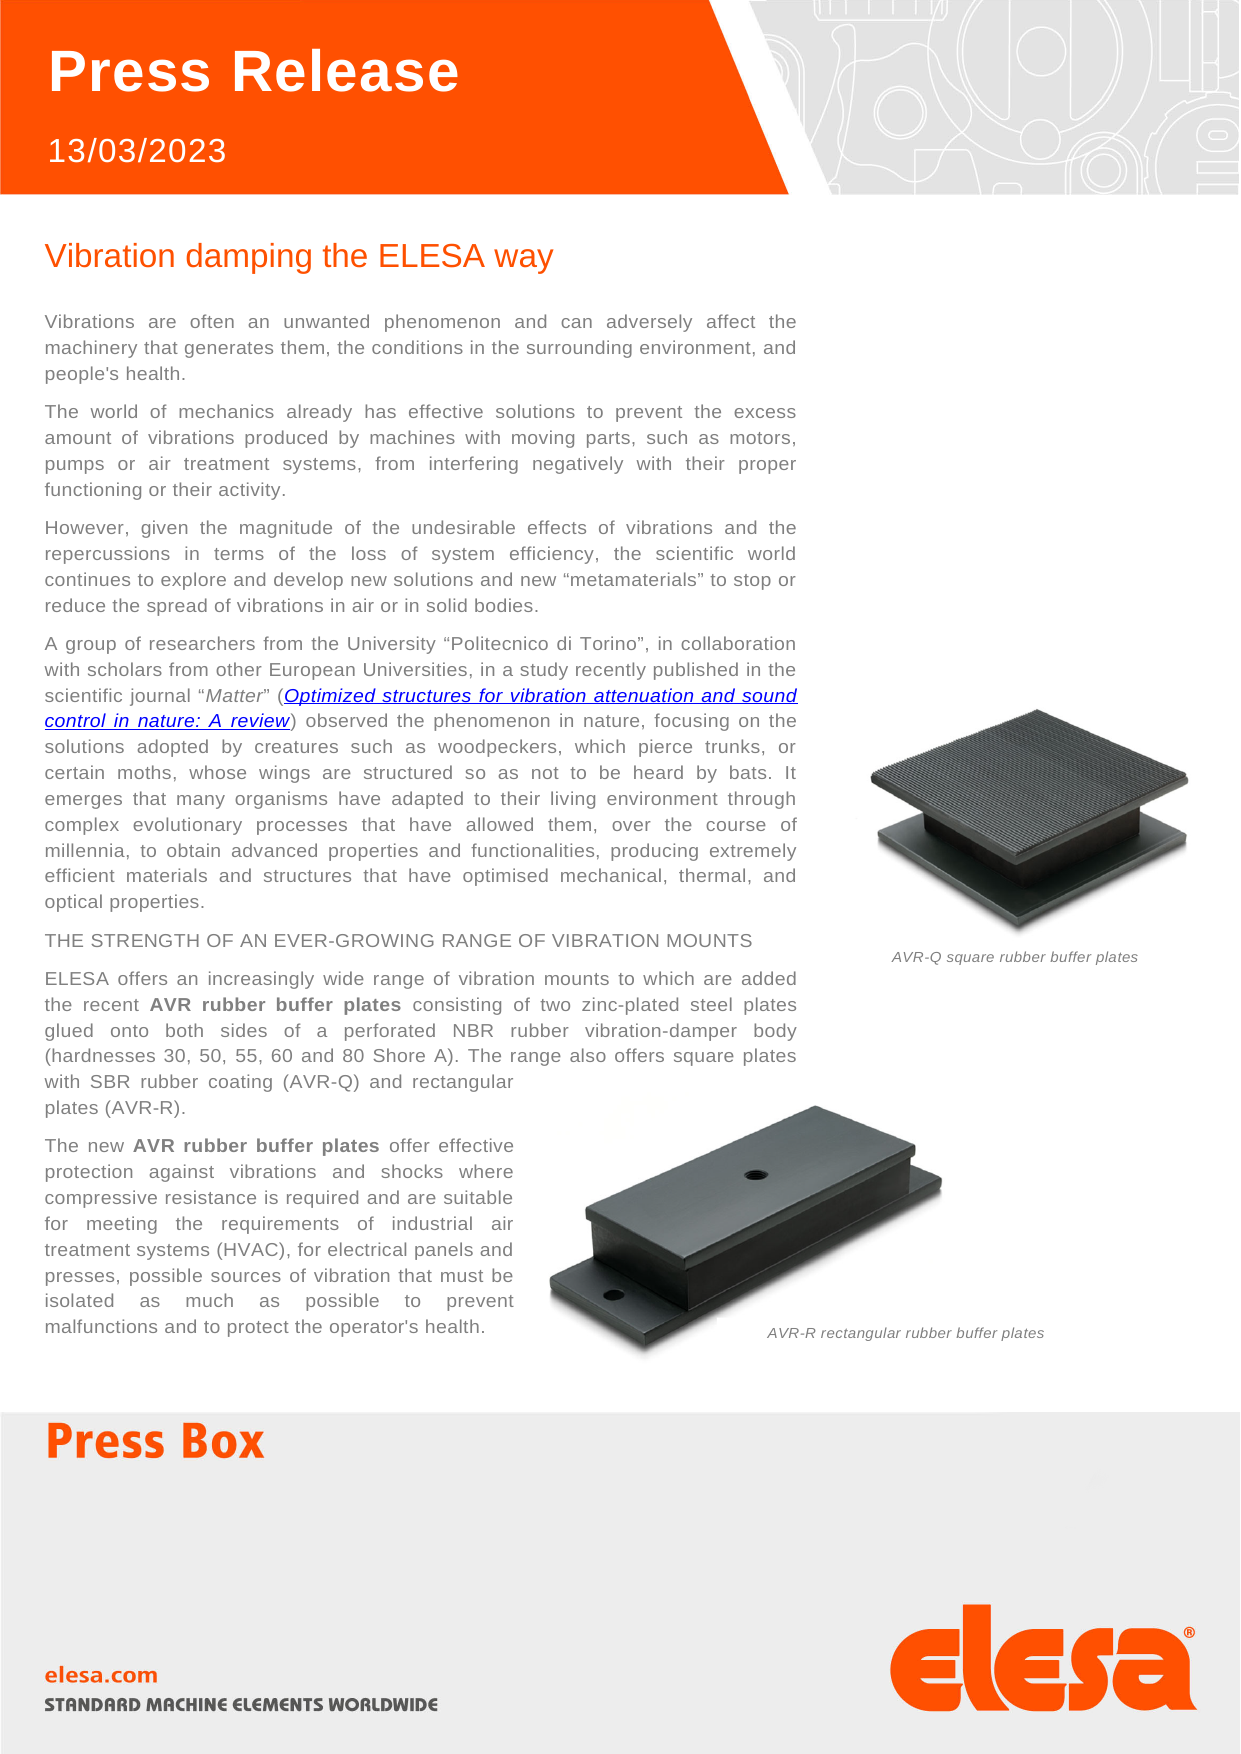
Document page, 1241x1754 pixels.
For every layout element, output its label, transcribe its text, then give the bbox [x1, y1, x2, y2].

text The world of mechanics already has effective solutions to prevent the excess amount of vibrations produced by machines with moving parts, such as motors, pumps or air treatment systems, from interfering negatively with their proper functioning or their activity. [44, 401, 798, 500]
text Vibrations are often an unwanted phenomenon and can adversely affect the machinery that generates them, the conditions in the surrounding environment, and people's health. [44, 311, 798, 384]
text The new AVR rubber buffer plates offer effective protection against vibrations and shocks where compressive resistance is required and are suitable for meeting the requirements of industrial air treatment systems (HVAC), for electrical panels and presses, possible sources of vibration that must be isolated as much as possible to prevent malfunctions and to protect the operator's health. [44, 1135, 533, 1338]
picture [0, 1412, 1241, 1754]
text ELESA offers an increasingly wide range of vibration mounts to which are added the recent AVR rubber buffer plates consisting of two zinc-plated steel plates glued onto both sides of a perforated NBR rubber vibration-damper body (hardnesses 30, 50, 55, 60 and 80 Shore A). The range also offers square plates with SBR rubber coating (AVR-Q) and rectangular plates (AVR-R). [44, 968, 798, 1118]
picture [851, 695, 1212, 947]
text A group of researchers from the University “Politecnico di Torino”, in collaboration with scholars from other European Universities, in a study recently published in the scientific journal “Matter” (Optimized structures for vibration attenuation and sound control in nature: A review) observed the phenomenon in nature, focusing on the solutions adopted by creatures such as woodpeckers, which pierce trunks, or certain moths, whose wings are structured so as not to be heard by bats. It emerges that many organisms have adapted to their living environment through complex evolutionary processes that have allowed them, over the course of millennia, to obtain advanced properties and functionalities, producing extremely efficient materials and structures that have optimised mechanical, thermal, and optical properties. [44, 633, 798, 913]
text Vibration damping the ELESA way [44, 236, 1152, 275]
picture [0, 0, 1239, 195]
text THE STRENGTH OF AN EVER-GROWING RANGE OF VIBRATION MOUNTS [44, 929, 798, 951]
picture [533, 1092, 957, 1373]
text However, given the magnitude of the undesirable effects of vibrations and the repercussions in terms of the loss of system efficiency, the scientific world continues to explore and develop new solutions and new “metamaterials” to stop or reduce the spread of vibrations in air or in solid bodies. [44, 517, 798, 616]
